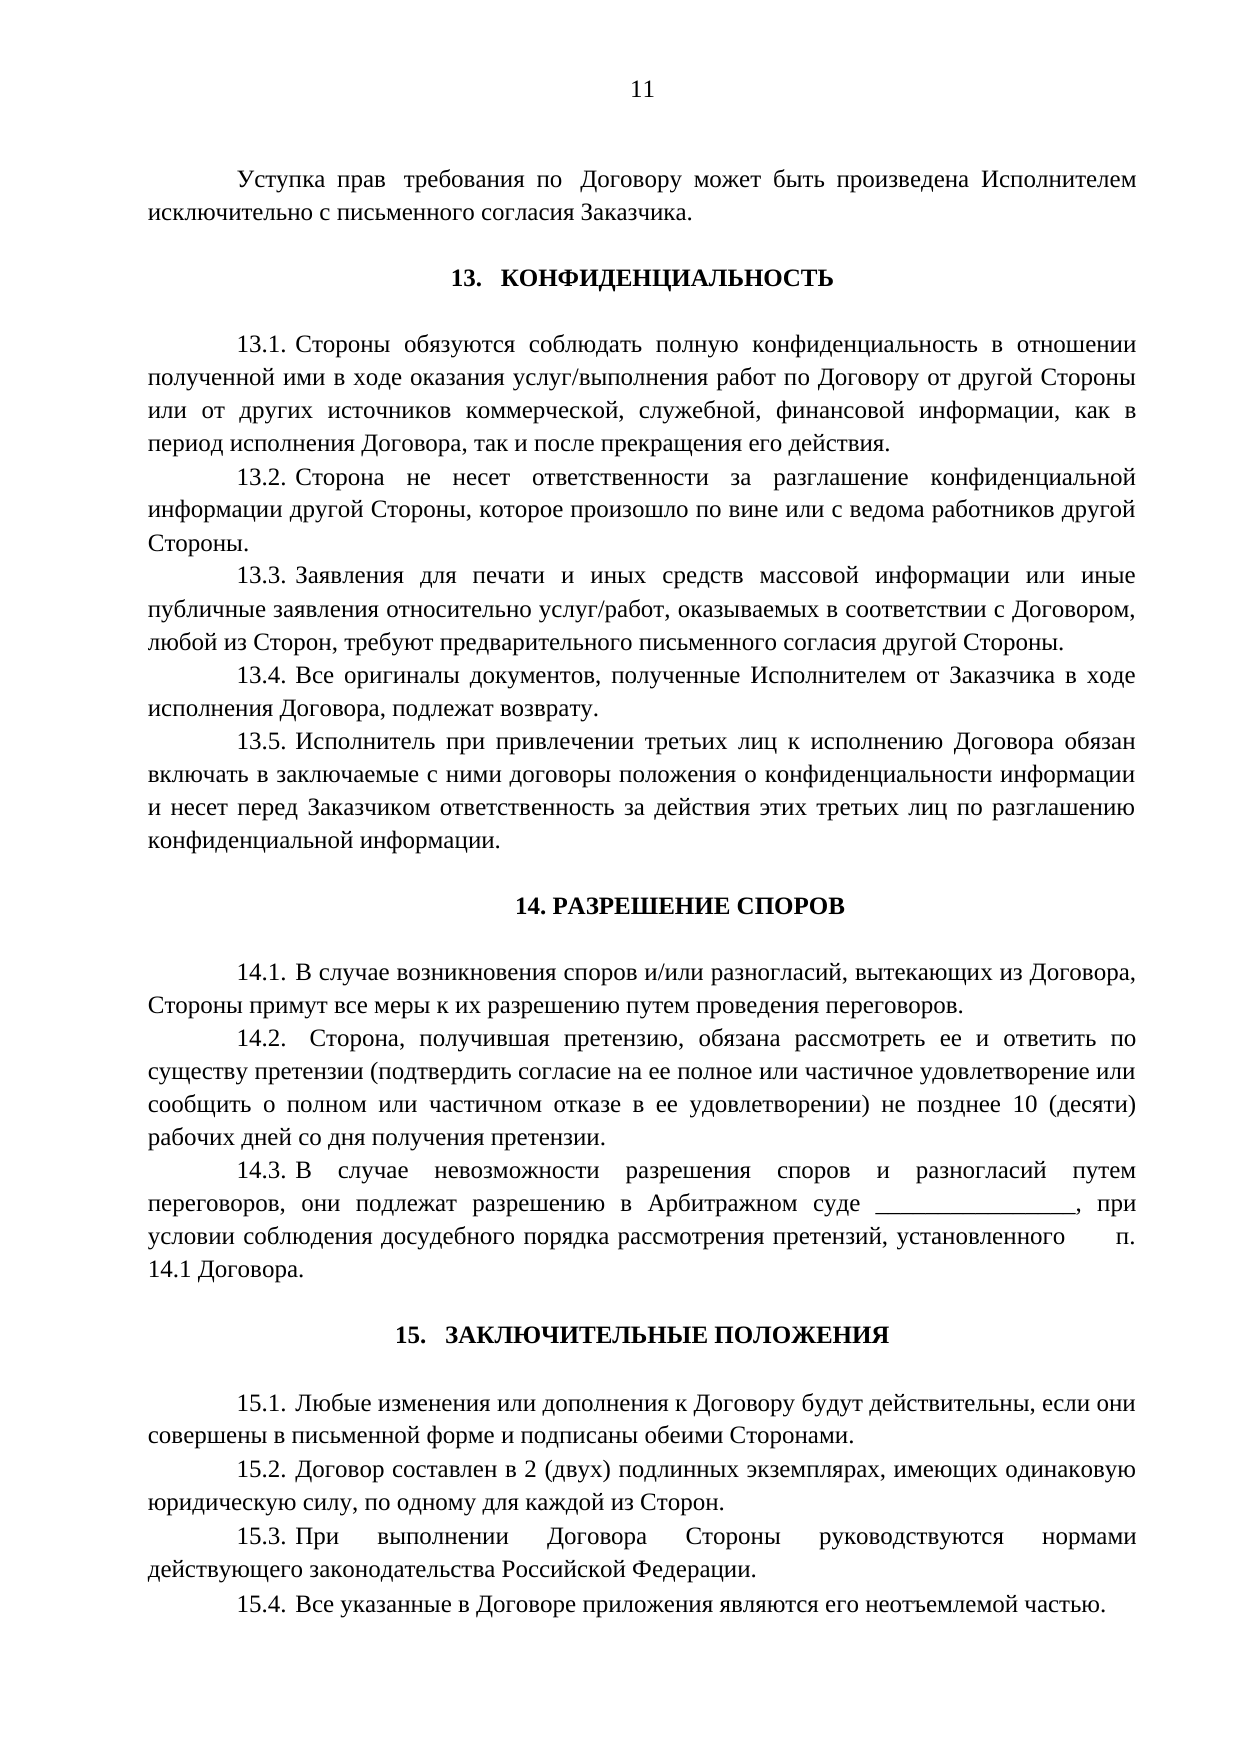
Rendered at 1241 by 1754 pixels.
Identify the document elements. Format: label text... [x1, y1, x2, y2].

list Сторона, получившая претензию, обязана рассмотреть ее и ответить по существу претензии (подтвердить согласие на ее полное или частичное удовлетворение или сообщить о полном или частичном отказе в ее удовлетворении) не позднее 10 (десяти) рабочих дней со дня получения претензии. [148, 1023, 1137, 1151]
list Стороны обязуются соблюдать полную конфиденциальность в отношении полученной ими в ходе оказания услуг/выполнения работ по Договору от другой Стороны или от других источников коммерческой, служебной, финансовой информации, как в период исполнения Договора, так и после прекращения его действия. [148, 329, 1137, 457]
list Договор составлен в 2 (двух) подлинных экземплярах, имеющих одинаковую юридическую силу, по одному для каждой из Сторон. [148, 1454, 1137, 1515]
subtitle РАЗРЕШЕНИЕ СПОРОВ [223, 891, 1137, 919]
list Все указанные в Договоре приложения являются его неотъемлемой частью. [148, 1589, 1137, 1617]
list В случае возникновения споров и/или разногласий, вытекающих из Договора, Стороны примут все меры к их разрешению путем проведения переговоров. [148, 957, 1137, 1019]
list В случае невозможности разрешения споров и разногласий путем переговоров, они подлежат разрешению в Арбитражном суде ________________, при условии соблюдения досудебного порядка рассмотрения претензий, установленного п. 14.1 Договора. [148, 1155, 1137, 1283]
list Любые изменения или дополнения к Договору будут действительны, если они совершены в письменной форме и подписаны обеими Сторонами. [148, 1388, 1137, 1449]
list Все оригиналы документов, полученные Исполнителем от Заказчика в ходе исполнения Договора, подлежат возврату. [148, 660, 1137, 721]
subtitle КОНФИДЕНЦИАЛЬНОСТЬ [148, 263, 1137, 292]
list Сторона не несет ответственности за разглашение конфиденциальной информации другой Стороны, которое произошло по вине или с ведома работников другой Стороны. [148, 462, 1137, 556]
text Уступка прав требования по Договору может быть произведена Исполнителем исключительно с письменного согласия Заказчика. [148, 164, 1137, 226]
list Заявления для печати и иных средств массовой информации или иные публичные заявления относительно услуг/работ, оказываемых в соответствии с Договором, любой из Сторон, требуют предварительного письменного согласия другой Стороны. [148, 561, 1137, 655]
list ЗАКЛЮЧИТЕЛЬНЫЕ ПОЛОЖЕНИЯ [148, 1320, 1137, 1349]
list Исполнитель при привлечении третьих лиц к исполнению Договора обязан включать в заключаемые с ними договоры положения о конфиденциальности информации и несет перед Заказчиком ответственность за действия этих третьих лиц по разглашению конфиденциальной информации. [148, 726, 1137, 853]
list При выполнении Договора Стороны руководствуются нормами действующего законодательства Российской Федерации. [148, 1521, 1137, 1583]
